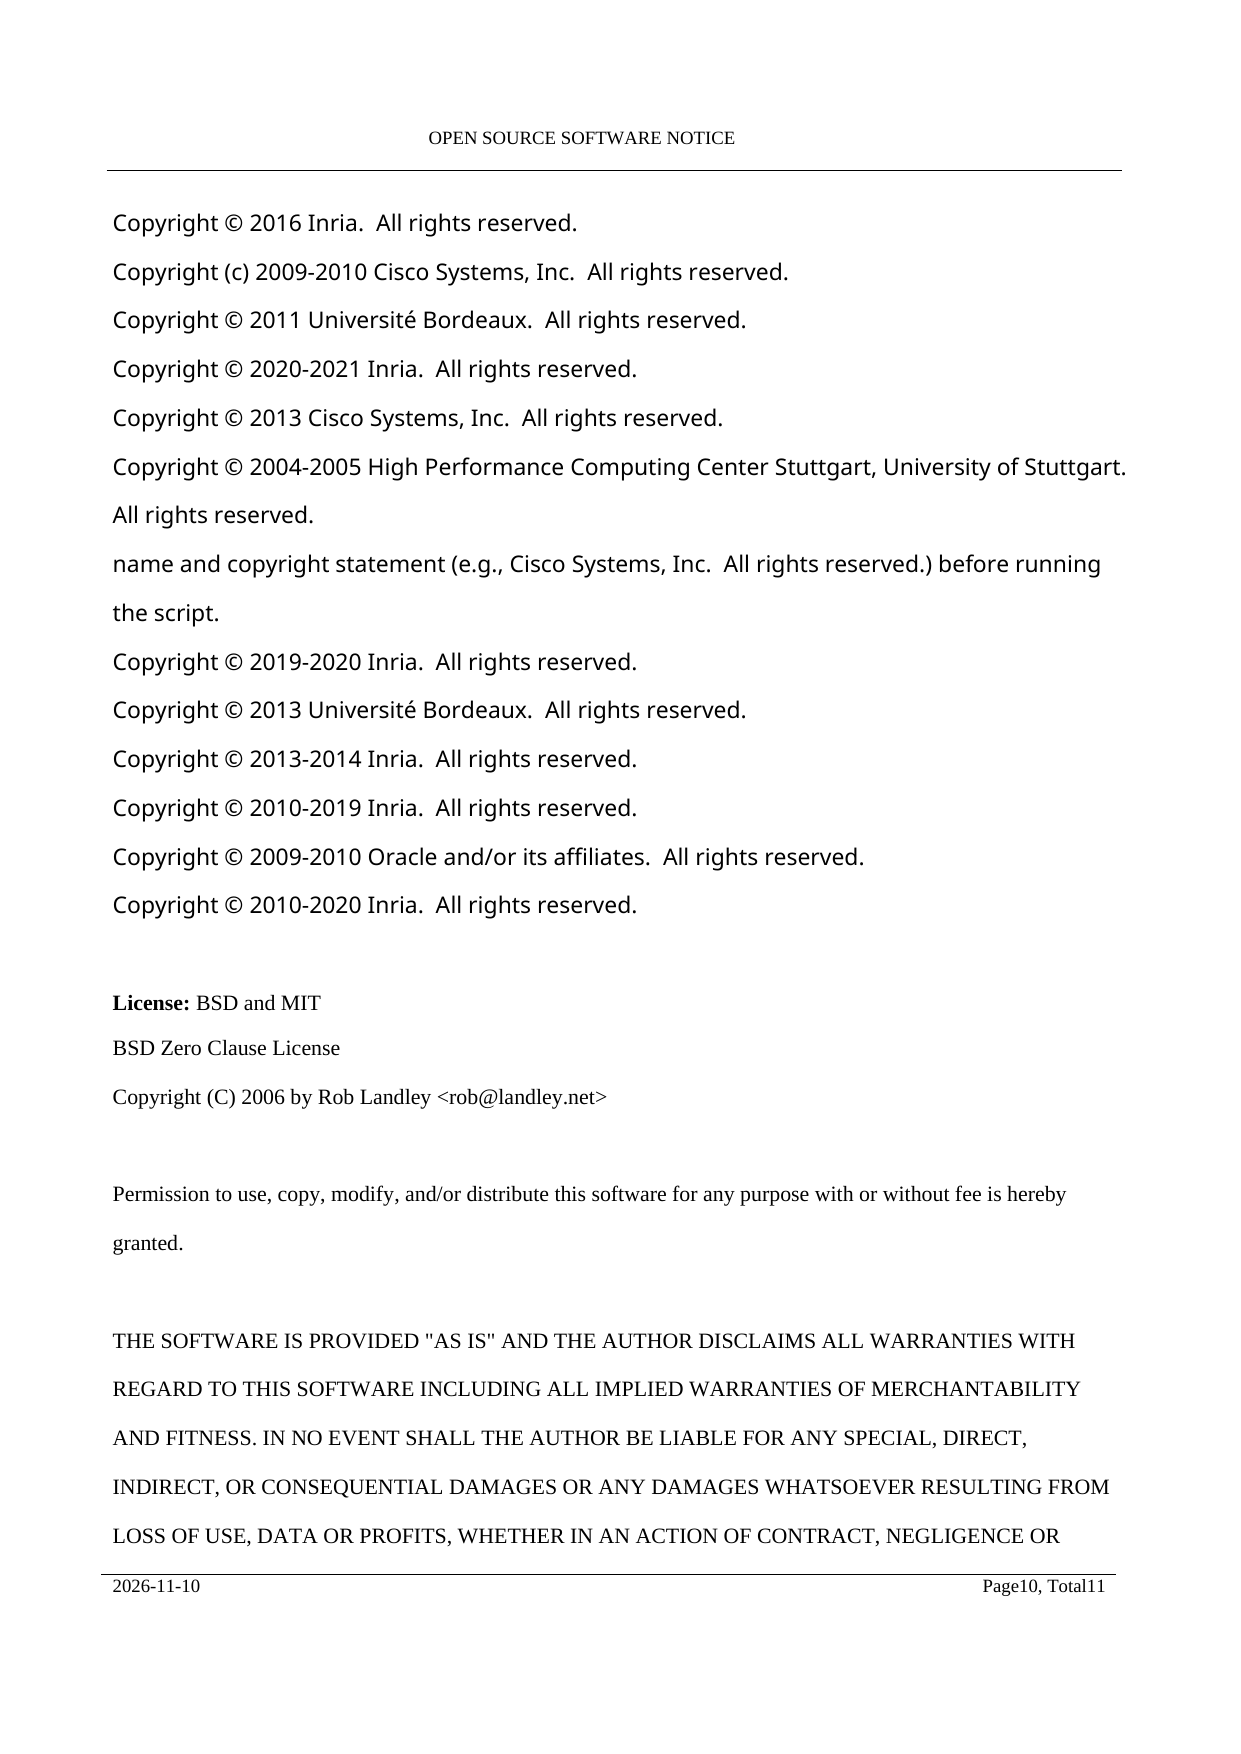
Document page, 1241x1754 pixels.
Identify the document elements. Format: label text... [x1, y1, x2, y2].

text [112, 206, 1128, 970]
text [112, 1031, 1128, 1551]
text License: BSD and MIT [112, 986, 1128, 1019]
